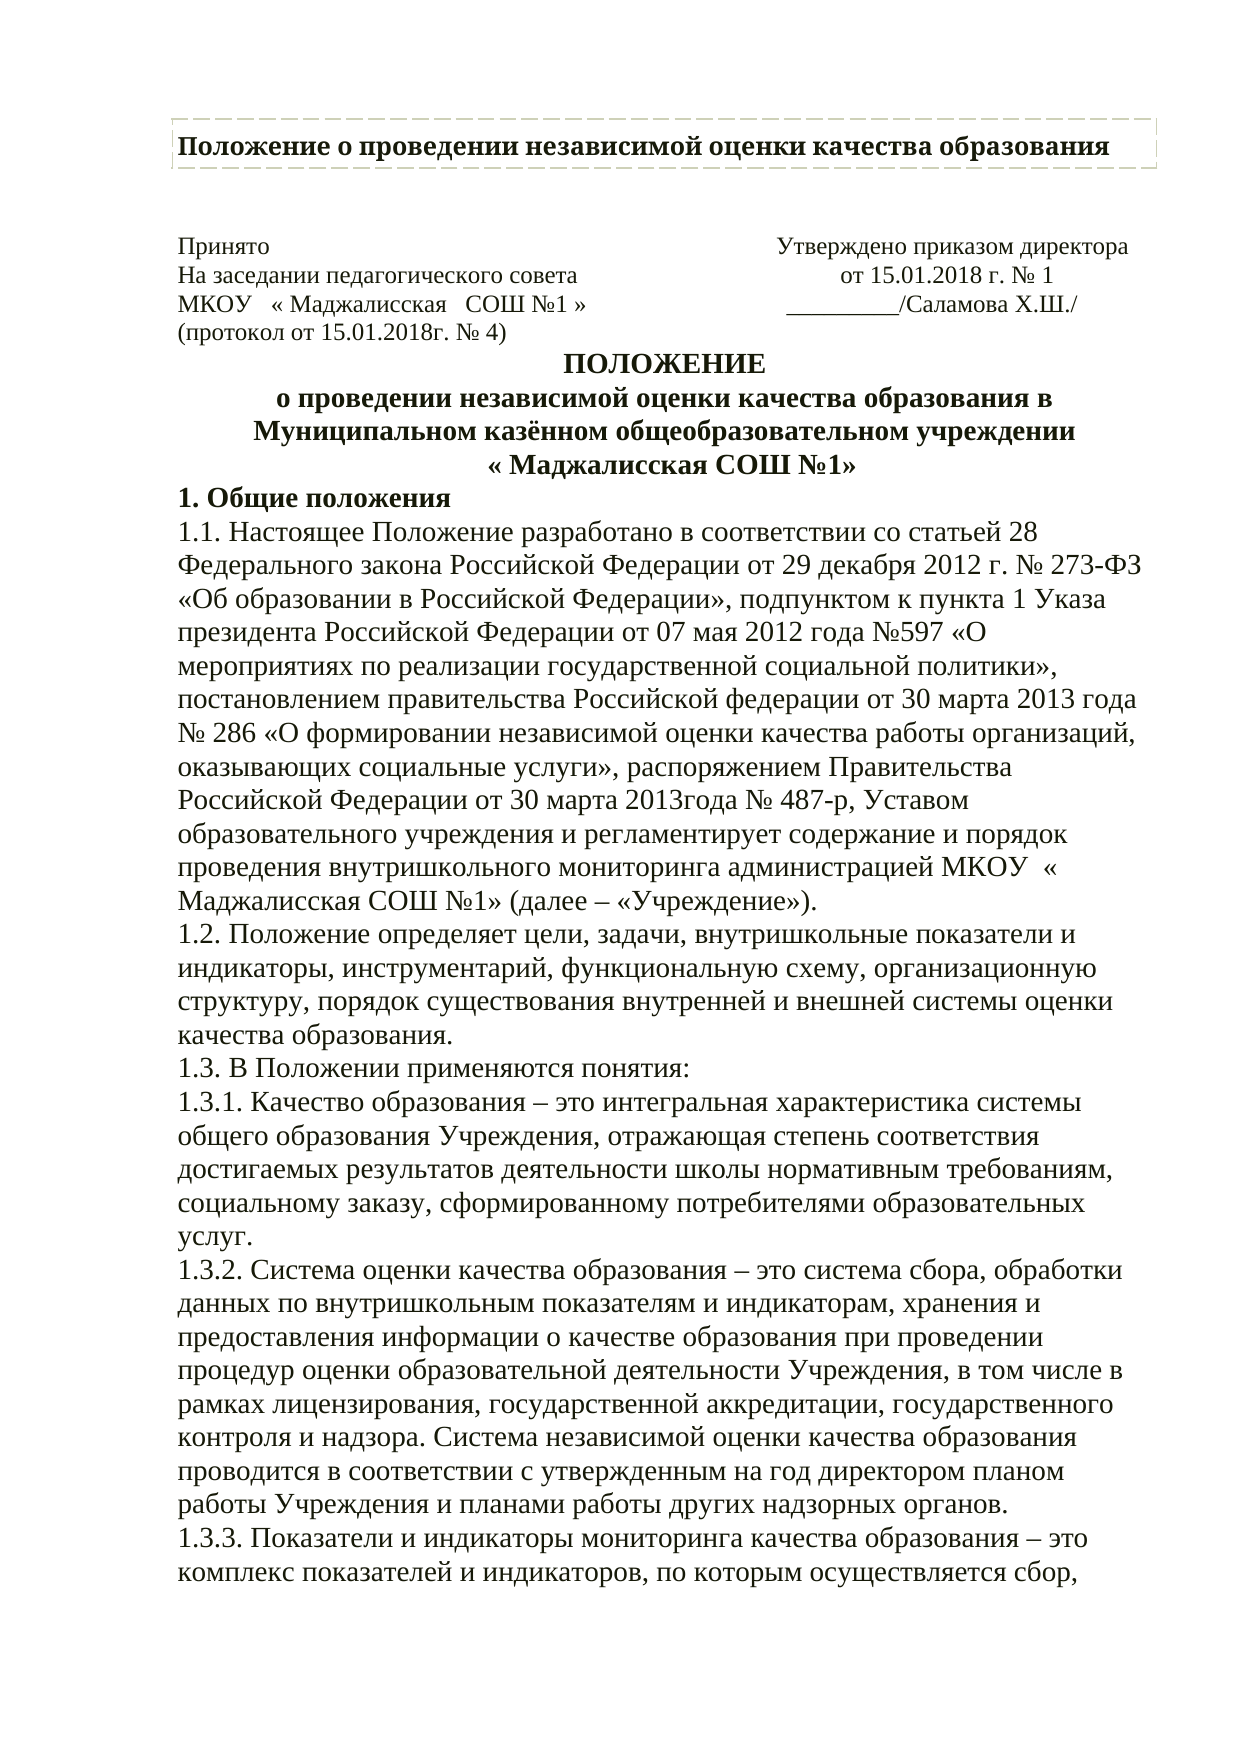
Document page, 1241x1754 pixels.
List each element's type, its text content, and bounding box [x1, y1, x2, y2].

text МКОУ « Маджалисская СОШ №1 » _________/Саламова Х.Ш./ [177, 289, 1152, 317]
text 1.2. Положение определяет цели, задачи, внутришкольные показатели и индикаторы, инструментарий, функциональную схему, организационную структуру, порядок существования внутренней и внешней системы оценки качества образования. [177, 916, 1152, 1051]
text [177, 1520, 1152, 1587]
text ПОЛОЖЕНИЕ [177, 346, 1152, 380]
text 1.3.2. Система оценки качества образования – это система сбора, обработки данных по внутришкольным показателям и индикаторам, хранения и предоставления информации о качестве образования при проведении процедур оценки образовательной деятельности Учреждения, в том числе в рамках лицензирования, государственной аккредитации, государственного контроля и надзора. Система независимой оценки качества образования проводится в соответствии с утвержденным на год директором планом работы Учреждения и планами работы других надзорных органов. [177, 1252, 1152, 1520]
text На заседании педагогического совета от 15.01.2018 г. № 1 [177, 260, 1152, 289]
text « Маджалисская СОШ №1» [177, 447, 1152, 480]
text 1. Общие положения [177, 480, 1152, 514]
text о проведении независимой оценки качества образования в Муниципальном казённом общеобразовательном учреждении [177, 380, 1152, 447]
text (протокол от 15.01.2018г. № 4) [177, 317, 1152, 346]
text Положение о проведении независимой оценки качества образования [171, 118, 1157, 169]
text 1.3.1. Качество образования – это интегральная характеристика системы общего образования Учреждения, отражающая степень соответствия достигаемых результатов деятельности школы нормативным требованиям, социальному заказу, сформированному потребителями образовательных услуг. [177, 1084, 1152, 1252]
text 1.3. В Положении применяются понятия: [177, 1051, 1152, 1084]
text Принято Утверждено приказом директора [177, 231, 1152, 260]
text 1.1. Настоящее Положение разработано в соответствии со статьей 28 Федерального закона Российской Федерации от 29 декабря 2012 г. № 273-ФЗ «Об образовании в Российской Федерации», подпунктом к пункта 1 Указа президента Российской Федерации от 07 мая 2012 года №597 «О мероприятиях по реализации государственной социальной политики», постановлением правительства Российской федерации от 30 марта 2013 года № 286 «О формировании независимой оценки качества работы организаций, оказывающих социальные услуги», распоряжением Правительства Российской Федерации от 30 марта 2013года № 487-р, Уставом образовательного учреждения и регламентирует содержание и порядок проведения внутришкольного мониторинга администрацией МКОУ « Маджалисская СОШ №1» (далее – «Учреждение»). [177, 514, 1152, 916]
